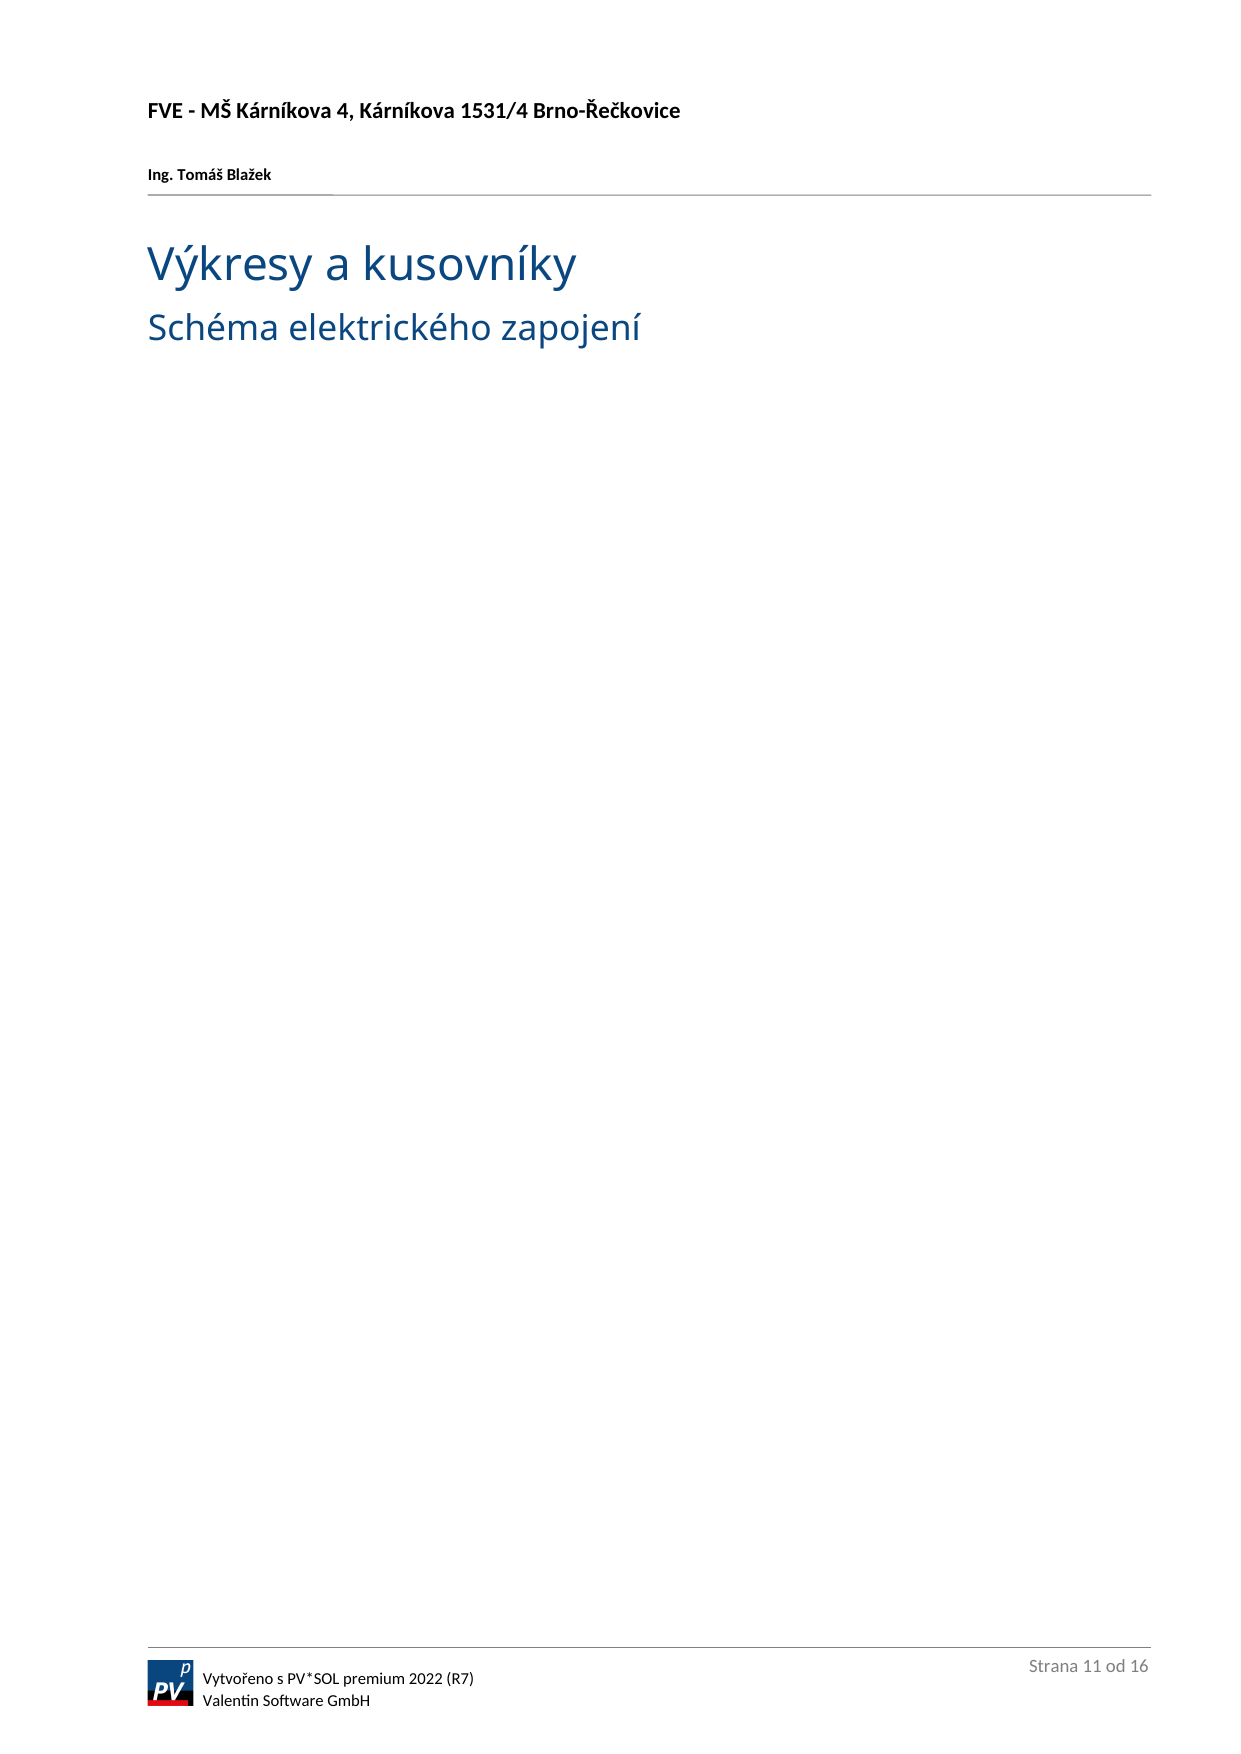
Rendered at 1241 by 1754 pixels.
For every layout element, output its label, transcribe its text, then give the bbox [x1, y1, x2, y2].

subtitle Výkresy a kusovníky [148, 232, 1152, 294]
picture [147, 1660, 194, 1706]
subtitle Schéma elektrického zapojení [148, 302, 1152, 351]
